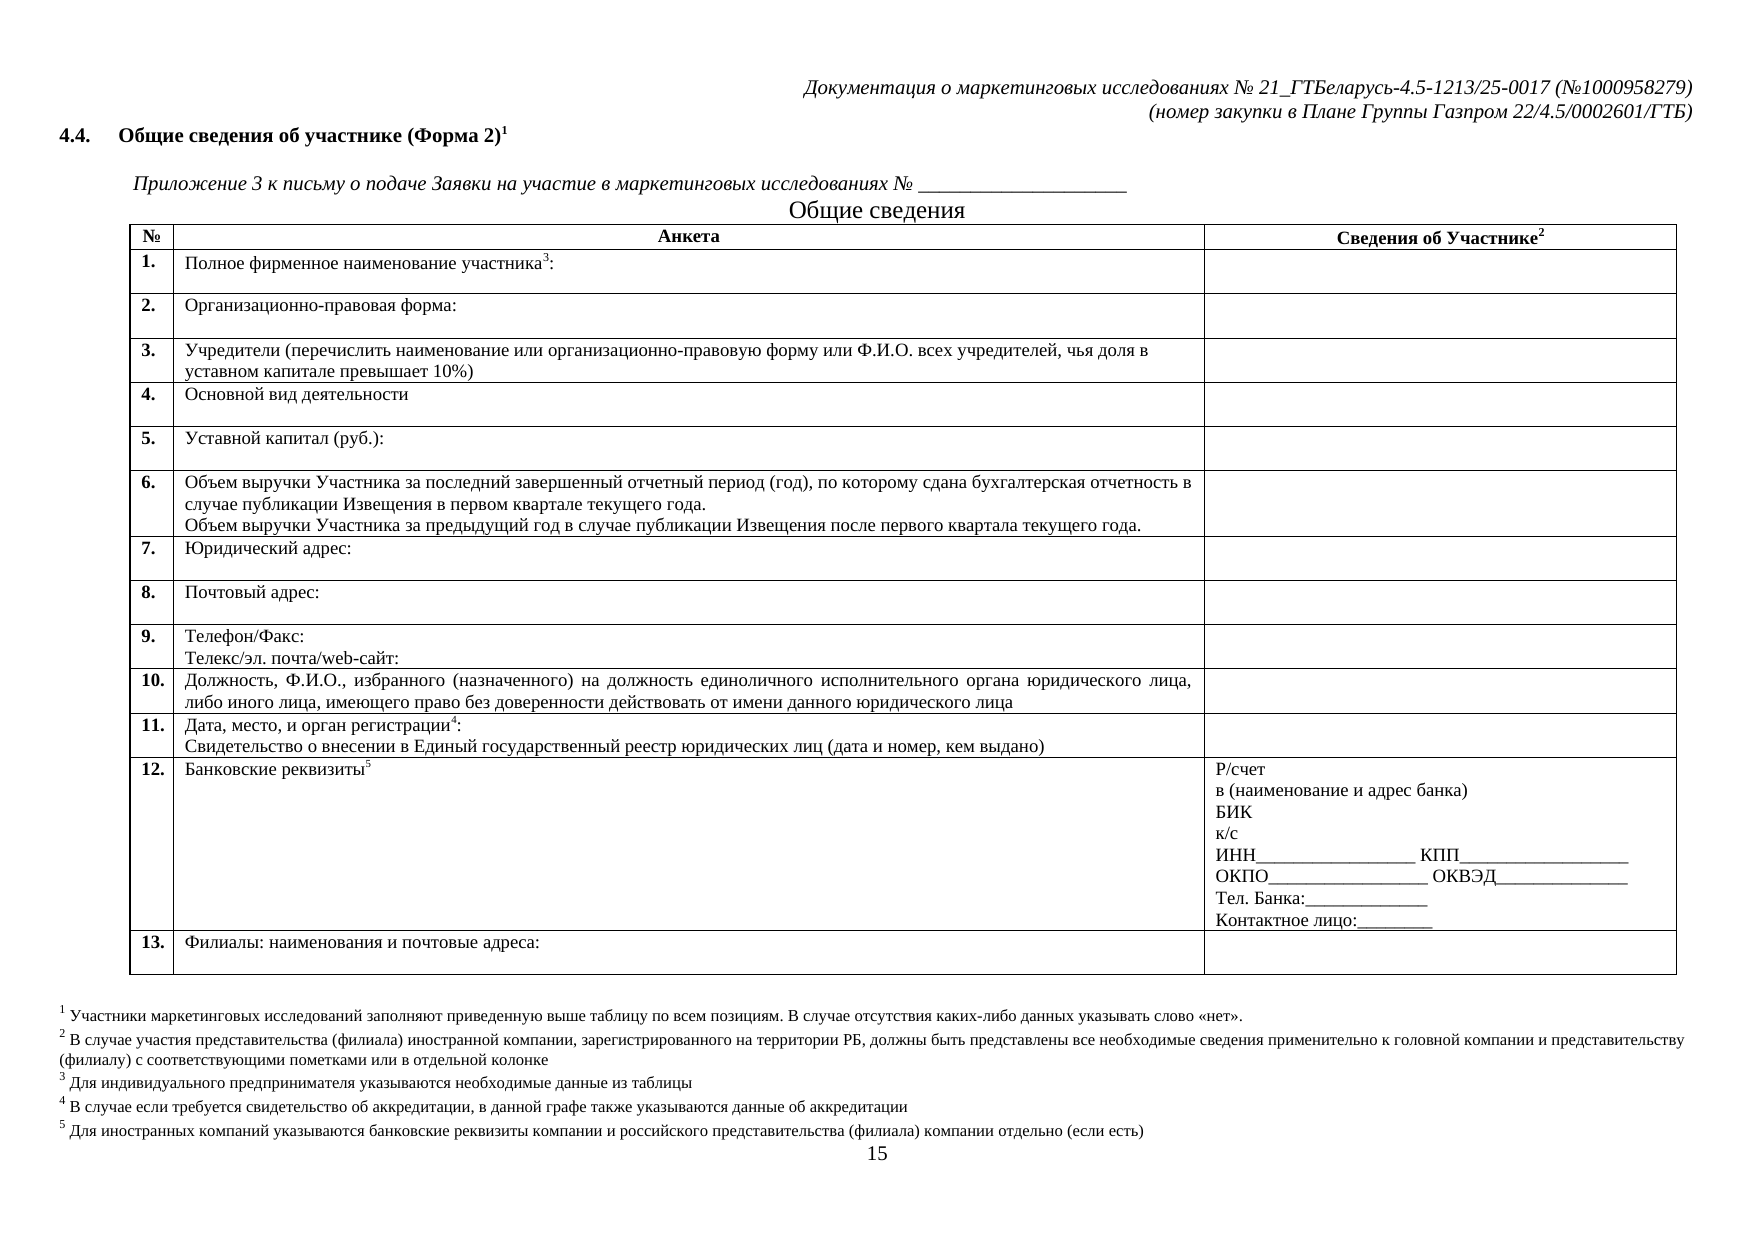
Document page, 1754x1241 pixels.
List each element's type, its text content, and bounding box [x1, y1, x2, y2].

table_cell Почтовый адрес: [174, 581, 1204, 624]
subtitle Общие сведения [59, 195, 1695, 224]
table_cell Банковские реквизиты [174, 758, 1204, 930]
table_cell [1205, 471, 1676, 536]
table_cell [1205, 383, 1676, 426]
table_cell [1205, 931, 1676, 974]
table_header № [131, 225, 173, 249]
table_cell Основной вид деятельности [174, 383, 1204, 426]
table_cell Организационно-правовая форма: [174, 294, 1204, 337]
table_cell [131, 250, 173, 293]
table_cell Должность, Ф.И.О., избранного (назначенного) на должность единоличного исполнительного органа юридического лица, либо иного лица, имеющего право без доверенности действовать от имени данного юридического лица [174, 669, 1204, 712]
table_cell [131, 383, 173, 426]
table_cell [131, 427, 173, 470]
table_cell [1205, 250, 1676, 293]
table_cell Полное фирменное наименование участника: [174, 250, 1204, 293]
table_cell [1205, 339, 1676, 382]
table_cell [1205, 294, 1676, 337]
table_cell [131, 537, 173, 580]
table_cell Дата, место, и орган регистрации: Свидетельство о внесении в Единый государственный реестр юридических лиц (дата и номер, кем выдано) [174, 714, 1204, 757]
table_header Сведения об Участнике [1205, 225, 1676, 249]
table_cell [131, 669, 173, 712]
table_cell [1205, 581, 1676, 624]
table_cell [1205, 669, 1676, 712]
table_cell [131, 758, 173, 930]
table_cell [1205, 714, 1676, 757]
table_cell Р/счет в (наименование и адрес банка) БИК к/с ИНН_________________ КПП__________________ ОКПО_________________ ОКВЭД______________ Тел. Банка:_____________ Контактное лицо:________ [1205, 758, 1676, 930]
table_cell [131, 294, 173, 337]
table_cell Телефон/Факс: Телекс/эл. почта/web-сайт: [174, 625, 1204, 668]
table_cell Объем выручки Участника за последний завершенный отчетный период (год), по которому сдана бухгалтерская отчетность в случае публикации Извещения в первом квартале текущего года. Объем выручки Участника за предыдущий год в случае публикации Извещения после первого квартала текущего года. [174, 471, 1204, 536]
table_cell [131, 714, 173, 757]
table_cell [1205, 537, 1676, 580]
table_cell Филиалы: наименования и почтовые адреса: [174, 931, 1204, 974]
table_cell Уставной капитал (руб.): [174, 427, 1204, 470]
table_cell [131, 581, 173, 624]
table_cell [131, 471, 173, 536]
table_cell Учредители (перечислить наименование или организационно-правовую форму или Ф.И.О. всех учредителей, чья доля в уставном капитале превышает 10%) [174, 339, 1204, 382]
table_cell [1205, 427, 1676, 470]
table_cell [1205, 625, 1676, 668]
table_cell [131, 931, 173, 974]
table_cell [131, 625, 173, 668]
table_header Анкета [174, 225, 1204, 249]
table_cell [131, 339, 173, 382]
list Общие сведения об участнике (Форма 2) [59, 123, 1695, 147]
table_cell Юридический адрес: [174, 537, 1204, 580]
text Приложение 3 к письму о подаче Заявки на участие в маркетинговых исследованиях № ____________________ [59, 171, 1695, 195]
